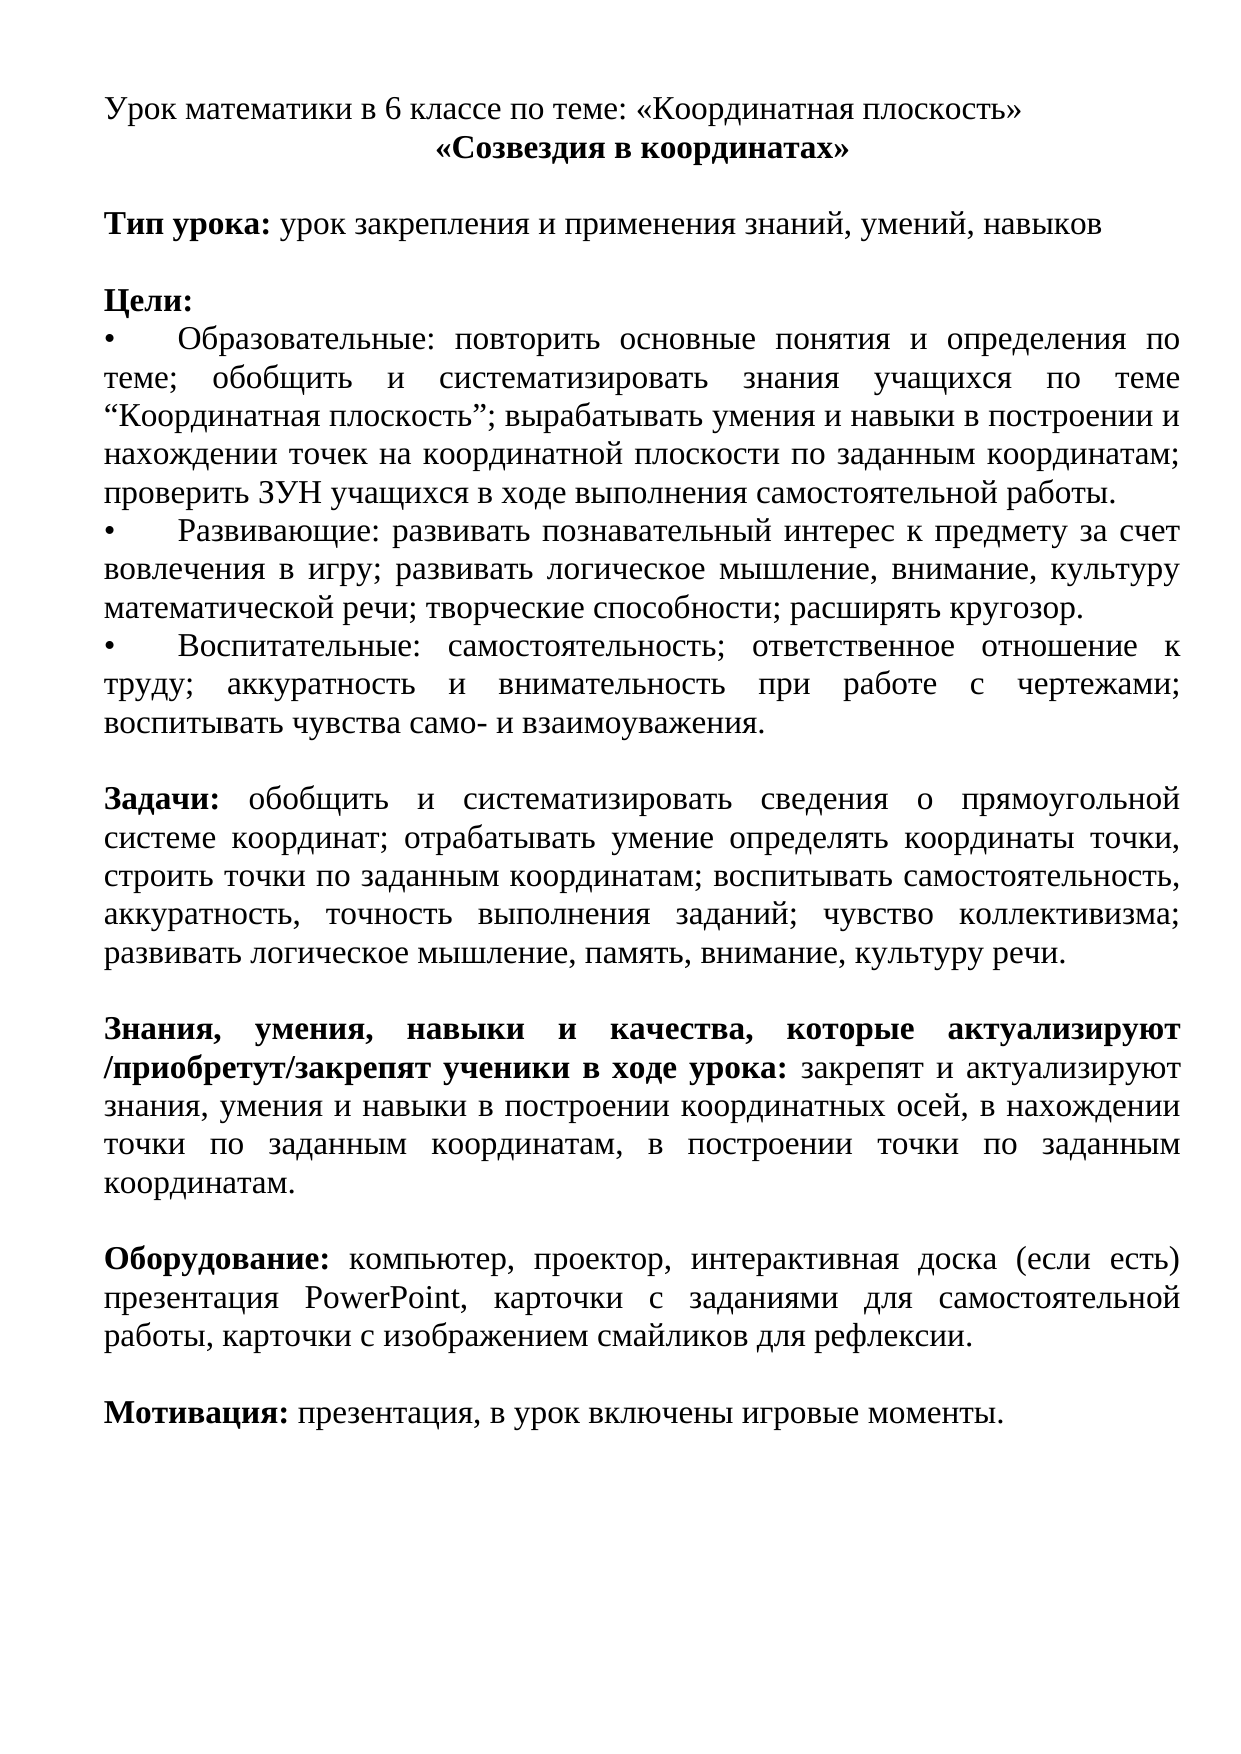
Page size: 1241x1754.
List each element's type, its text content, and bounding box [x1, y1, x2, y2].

text «Созвездия в координатах» [103, 127, 1181, 165]
text Оборудование: компьютер, проектор, интерактивная доска (если есть) презентация PowerPoint, карточки с заданиями для самостоятельной работы, карточки с изображением смайликов для рефлексии. [103, 1239, 1181, 1354]
text Тип урока: урок закрепления и применения знаний, умений, навыков [103, 204, 1181, 242]
text Цели: [103, 280, 1181, 319]
text Задачи: обобщить и систематизировать сведения о прямоугольной системе координат; отрабатывать умение определять координаты точки, строить точки по заданным координатам; воспитывать самостоятельность, аккуратность, точность выполнения заданий; чувство коллективизма; развивать логическое мышление, память, внимание, культуру речи. [103, 779, 1181, 970]
text • Образовательные: повторить основные понятия и определения по теме; обобщить и систематизировать знания учащихся по теме “Координатная плоскость”; вырабатывать умения и навыки в построении и нахождении точек на координатной плоскости по заданным координатам; проверить ЗУН учащихся в ходе выполнения самостоятельной работы. [103, 319, 1181, 510]
text Знания, умения, навыки и качества, которые актуализируют /приобретут/закрепят ученики в ходе урока: закрепят и актуализируют знания, умения и навыки в построении координатных осей, в нахождении точки по заданным координатам, в построении точки по заданным координатам. [103, 1009, 1181, 1200]
text • Развивающие: развивать познавательный интерес к предмету за счет вовлечения в игру; развивать логическое мышление, внимание, культуру математической речи; творческие способности; расширять кругозор. [103, 510, 1181, 625]
text Мотивация: презентация, в урок включены игровые моменты. [103, 1392, 1181, 1430]
text • Воспитательные: самостоятельность; ответственное отношение к труду; аккуратность и внимательность при работе с чертежами; воспитывать чувства само- и взаимоуважения. [103, 625, 1181, 740]
text Урок математики в 6 классе по теме: «Координатная плоскость» [103, 89, 1181, 127]
